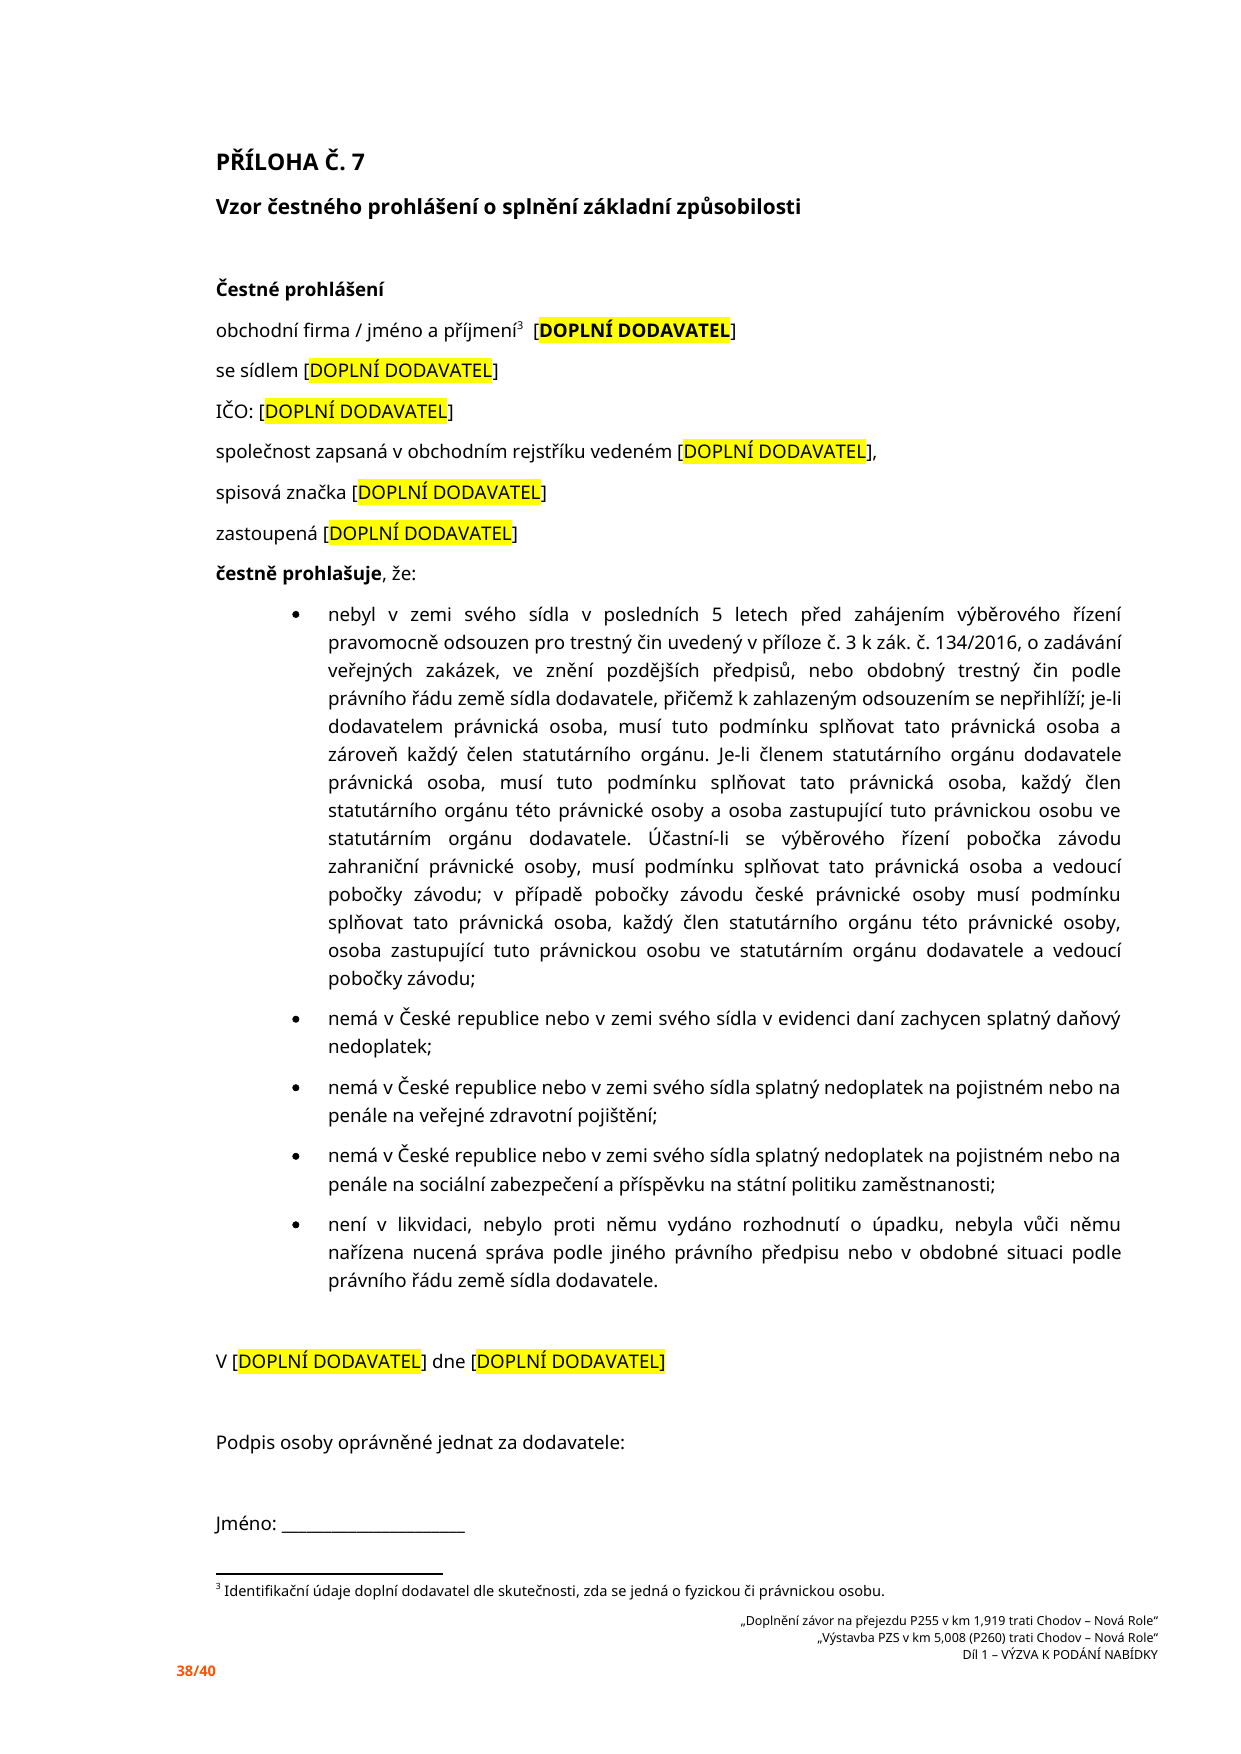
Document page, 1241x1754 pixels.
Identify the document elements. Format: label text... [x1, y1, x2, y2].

text Podpis osoby oprávněné jednat za dodavatele: [216, 1429, 1122, 1455]
text se sídlem [DOPLNÍ DODAVATEL] [216, 358, 309, 383]
text není v likvidaci, nebylo proti němu vydáno rozhodnutí o úpadku, nebyla vůči němu nařízena nucená správa podle jiného právního předpisu nebo v obdobné situaci podle právního řádu země sídla dodavatele. [292, 1211, 1122, 1293]
text zastoupená [DOPLNÍ DODAVATEL] [216, 520, 329, 545]
text Vzor čestného prohlášení o splnění základní způsobilosti [216, 192, 1122, 221]
text obchodní firma / jméno a příjmení [DOPLNÍ DODAVATEL] [216, 317, 539, 343]
text čestně prohlašuje, že: [216, 560, 1122, 586]
text spisová značka [DOPLNÍ DODAVATEL] [216, 479, 358, 505]
text Příloha č. 7 [216, 146, 1122, 177]
text nemá v České republice nebo v zemi svého sídla splatný nedoplatek na pojistném nebo na penále na veřejné zdravotní pojištění; [292, 1074, 1122, 1128]
text spisová značka [DOPLNÍ DODAVATEL] [541, 479, 1122, 505]
text společnost zapsaná v obchodním rejstříku vedeném [DOPLNÍ DODAVATEL], [216, 439, 683, 464]
text zastoupená [DOPLNÍ DODAVATEL] [512, 520, 1122, 545]
text nemá v České republice nebo v zemi svého sídla v evidenci daní zachycen splatný daňový nedoplatek; [292, 1006, 1122, 1059]
text Jméno: ______________________ [216, 1511, 1122, 1536]
text se sídlem [DOPLNÍ DODAVATEL] [492, 358, 1122, 383]
text V [DOPLNÍ DODAVATEL] dne [DOPLNÍ DODAVATEL] [216, 1348, 1122, 1374]
text obchodní firma / jméno a příjmení [DOPLNÍ DODAVATEL] [730, 317, 1122, 343]
text IČO: [DOPLNÍ DODAVATEL] [447, 398, 1122, 424]
text Čestné prohlášení [216, 277, 1122, 302]
text nemá v České republice nebo v zemi svého sídla splatný nedoplatek na pojistném nebo na penále na sociální zabezpečení a příspěvku na státní politiku zaměstnanosti; [292, 1143, 1122, 1196]
text nebyl v zemi svého sídla v posledních 5 letech před zahájením výběrového řízení pravomocně odsouzen pro trestný čin uvedený v příloze č. 3 k zák. č. 134/2016, o zadávání veřejných zakázek, ve znění pozdějších předpisů, nebo obdobný trestný čin podle právního řádu země sídla dodavatele, přičemž k zahlazeným odsouzením se nepřihlíží; je-li dodavatelem právnická osoba, musí tuto podmínku splňovat tato právnická osoba a zároveň každý čelen statutárního orgánu. Je-li členem statutárního orgánu dodavatele právnická osoba, musí tuto podmínku splňovat tato právnická osoba, každý člen statutárního orgánu této právnické osoby a osoba zastupující tuto právnickou osobu ve statutárním orgánu dodavatele. Účastní-li se výběrového řízení pobočka závodu zahraniční právnické osoby, musí podmínku splňovat tato právnická osoba a vedoucí pobočky závodu; v případě pobočky závodu české právnické osoby musí podmínku splňovat tato právnická osoba, každý člen statutárního orgánu této právnické osoby, osoba zastupující tuto právnickou osobu ve statutárním orgánu dodavatele a vedoucí pobočky závodu; [292, 601, 1122, 991]
text společnost zapsaná v obchodním rejstříku vedeném [DOPLNÍ DODAVATEL], [866, 439, 1122, 464]
